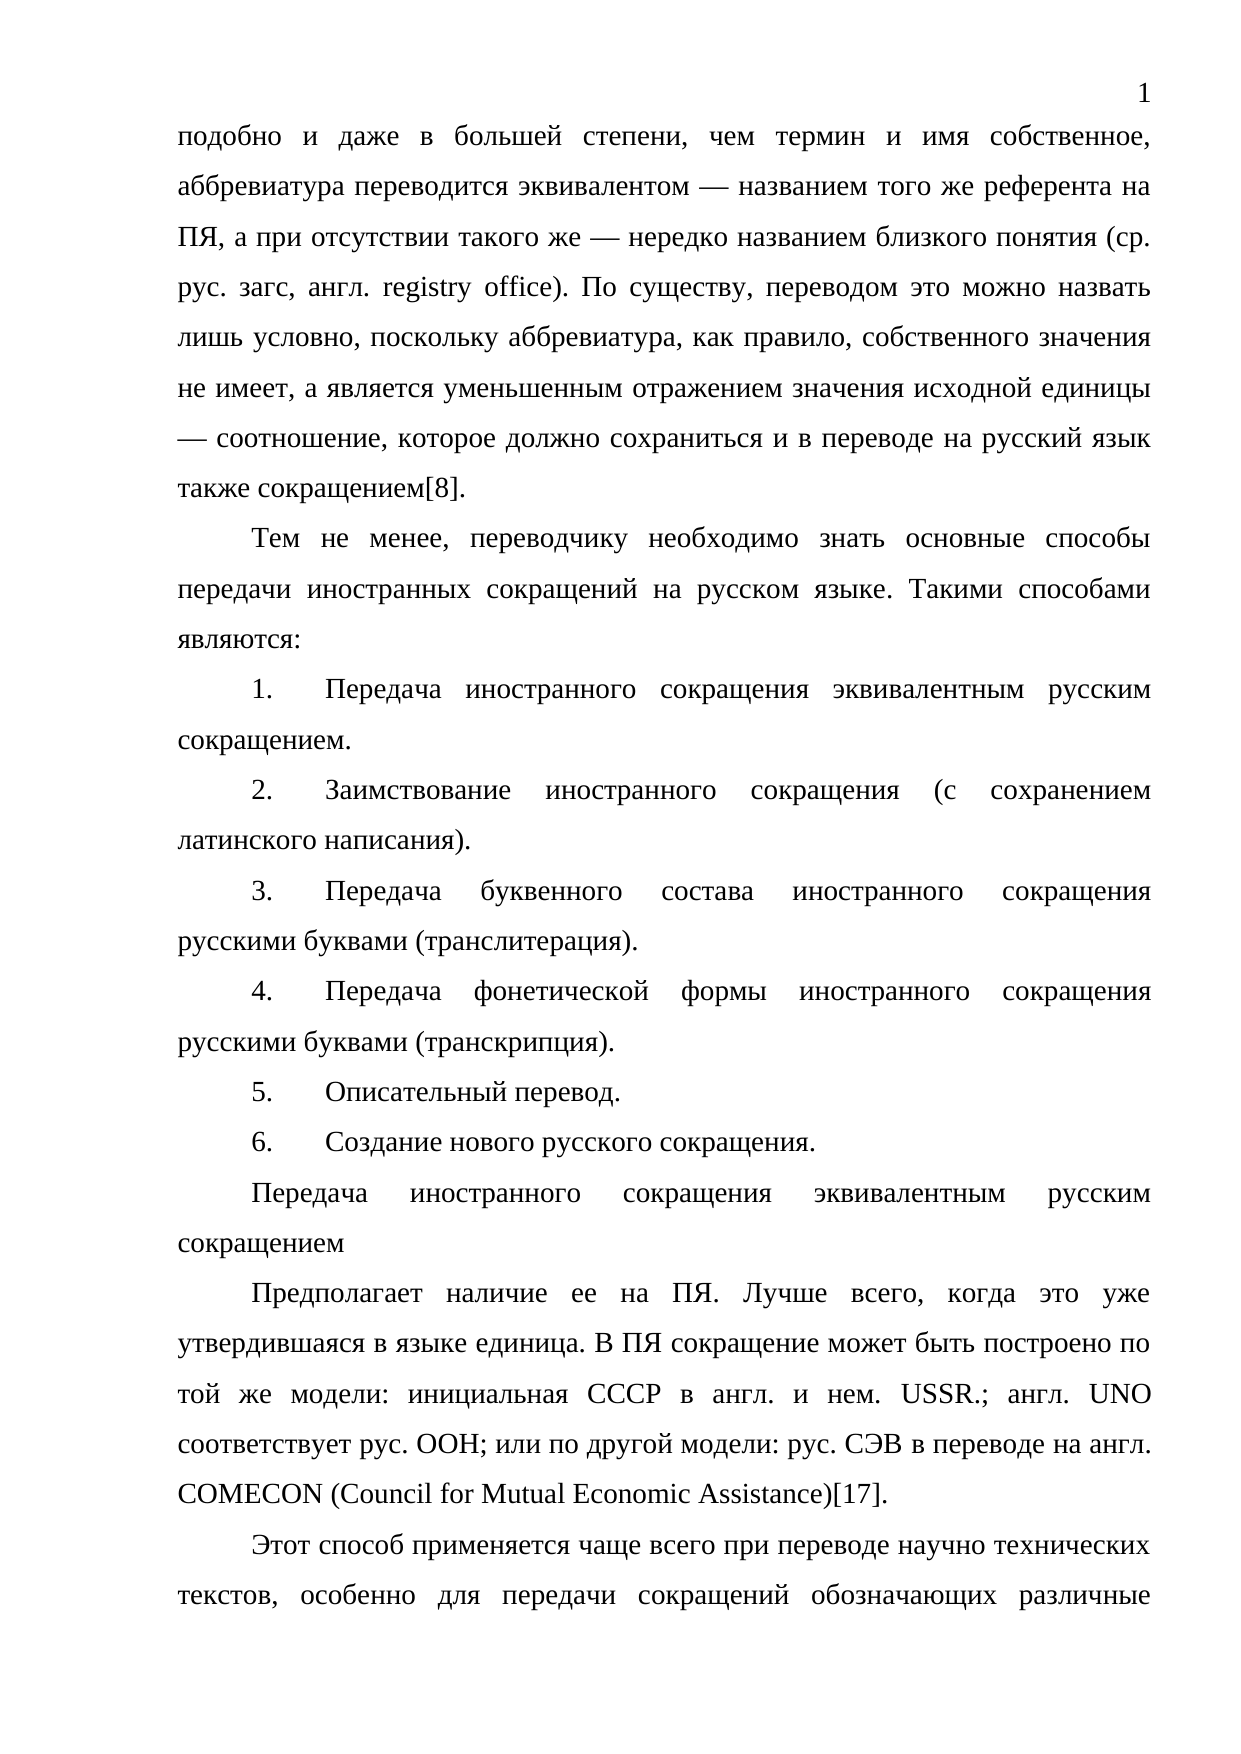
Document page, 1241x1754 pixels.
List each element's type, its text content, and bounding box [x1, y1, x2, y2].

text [177, 118, 1152, 504]
list Описательный перевод. [177, 1074, 1152, 1108]
text Тем не менее, переводчику необходимо знать основные способы передачи иностранных сокращений на русском языке. Такими способами являются: [177, 521, 1152, 655]
list Передача иностранного сокращения эквивалентным русским сокращением. [177, 672, 1152, 755]
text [177, 1527, 1152, 1611]
list Создание нового русского сокращения. [177, 1124, 1152, 1158]
text Предполагает наличие ее на ПЯ. Лучше всего, когда это уже утвердившаяся в языке единица. В ПЯ сокращение может быть построено по той же модели: инициальная СССР в англ. и нем. USSR.; англ. UNO соответствует рус. ООН; или по другой модели: рус. СЭВ в переводе на англ. COMECON (Council for Mutual Economic Assistance)[17]. [177, 1275, 1152, 1510]
text Передача иностранного сокращения эквивалентным русским сокращением [177, 1175, 1152, 1258]
list Передача буквенного состава иностранного сокращения русскими буквами (транслитерация). [177, 873, 1152, 957]
list Передача фонетической формы иностранного сокращения русскими буквами (транскрипция). [177, 973, 1152, 1057]
list Заимствование иностранного сокращения (с сохранением латинского написания). [177, 772, 1152, 856]
